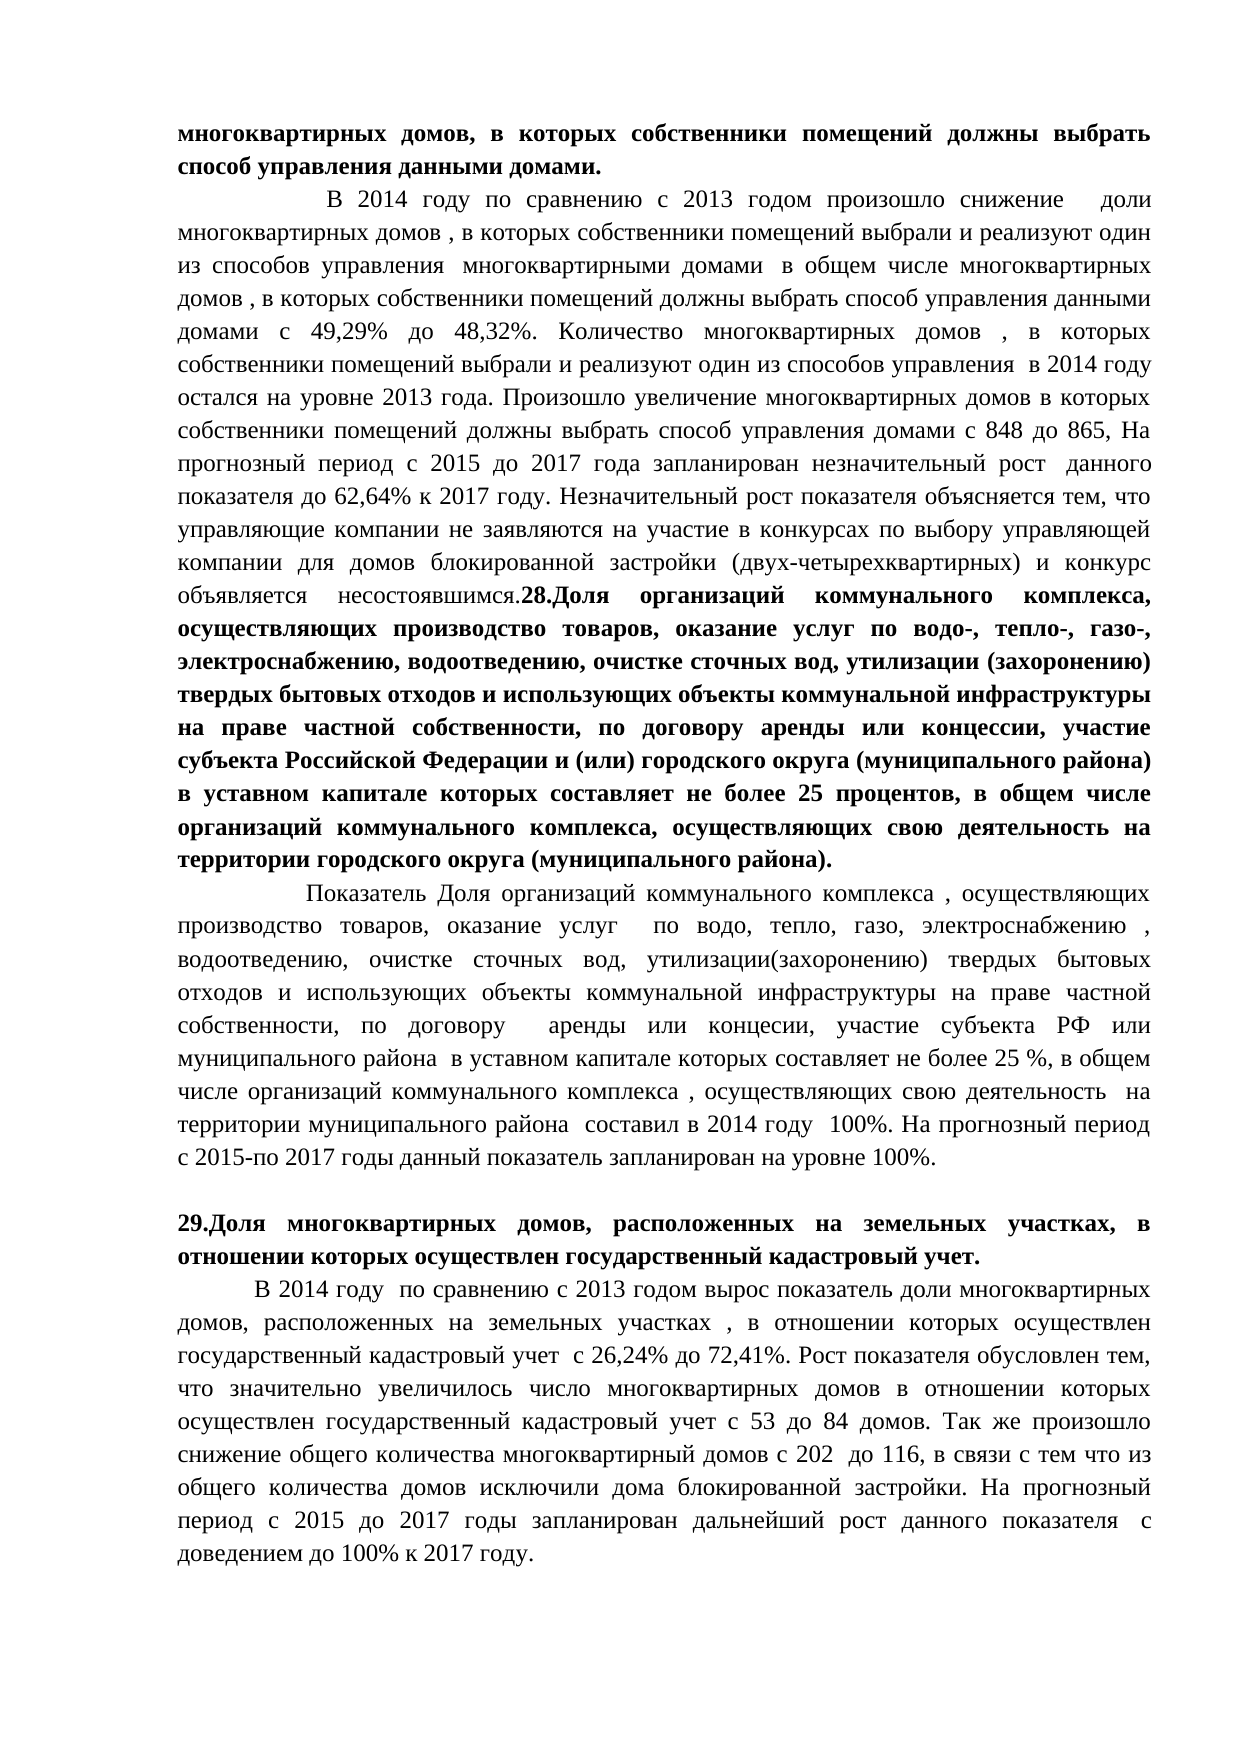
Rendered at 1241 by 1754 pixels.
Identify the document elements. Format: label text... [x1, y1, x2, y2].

text Показатель Доля организаций коммунального комплекса , осуществляющих производство товаров, оказание услуг по водо, тепло, газо, электроснабжению , водоотведению, очистке сточных вод, утилизации(захоронению) твердых бытовых отходов и использующих объекты коммунальной инфраструктуры на праве частной собственности, по договору аренды или концесии, участие субъекта РФ или муниципального района в уставном капитале которых составляет не более 25 %, в общем числе организаций коммунального комплекса , осуществляющих свою деятельность на территории муниципального района составил в 2014 году 100%. На прогнозный период с 2015-по 2017 годы данный показатель запланирован на уровне 100%. [177, 878, 1152, 1171]
text 29.Доля многоквартирных домов, расположенных на земельных участках, в отношении которых осуществлен государственный кадастровый учет. [177, 1208, 1152, 1269]
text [177, 118, 1152, 180]
text В 2014 году по сравнению с 2013 годом произошло снижение доли многоквартирных домов , в которых собственники помещений выбрали и реализуют один из способов управления многоквартирными домами в общем числе многоквартирных домов , в которых собственники помещений должны выбрать способ управления данными домами с 49,29% до 48,32%. Количество многоквартирных домов , в которых собственники помещений выбрали и реализуют один из способов управления в 2014 году остался на уровне 2013 года. Произошло увеличение многоквартирных домов в которых собственники помещений должны выбрать способ управления домами с 848 до 865, На прогнозный период с 2015 до 2017 года запланирован незначительный рост данного показателя до 62,64% к 2017 году. Незначительный рост показателя объясняется тем, что управляющие компании не заявляются на участие в конкурсах по выбору управляющей компании для домов блокированной застройки (двух-четырехквартирных) и конкурс объявляется несостоявшимся.28.Доля организаций коммунального комплекса, осуществляющих производство товаров, оказание услуг по водо-, тепло-, газо-, электроснабжению, водоотведению, очистке сточных вод, утилизации (захоронению) твердых бытовых отходов и использующих объекты коммунальной инфраструктуры на праве частной собственности, по договору аренды или концессии, участие субъекта Российской Федерации и (или) городского округа (муниципального района) в уставном капитале которых составляет не более 25 процентов, в общем числе организаций коммунального комплекса, осуществляющих свою деятельность на территории городского округа (муниципального района). [177, 184, 1152, 873]
text В 2014 году по сравнению с 2013 годом вырос показатель доли многоквартирных домов, расположенных на земельных участках , в отношении которых осуществлен государственный кадастровый учет с 26,24% до 72,41%. Рост показателя обусловлен тем, что значительно увеличилось число многоквартирных домов в отношении которых осуществлен государственный кадастровый учет с 53 до 84 домов. Так же произошло снижение общего количества многоквартирный домов с 202 до 116, в связи с тем что из общего количества домов исключили дома блокированной застройки. На прогнозный период с 2015 до 2017 годы запланирован дальнейший рост данного показателя с доведением до 100% к 2017 году. [177, 1274, 1152, 1567]
